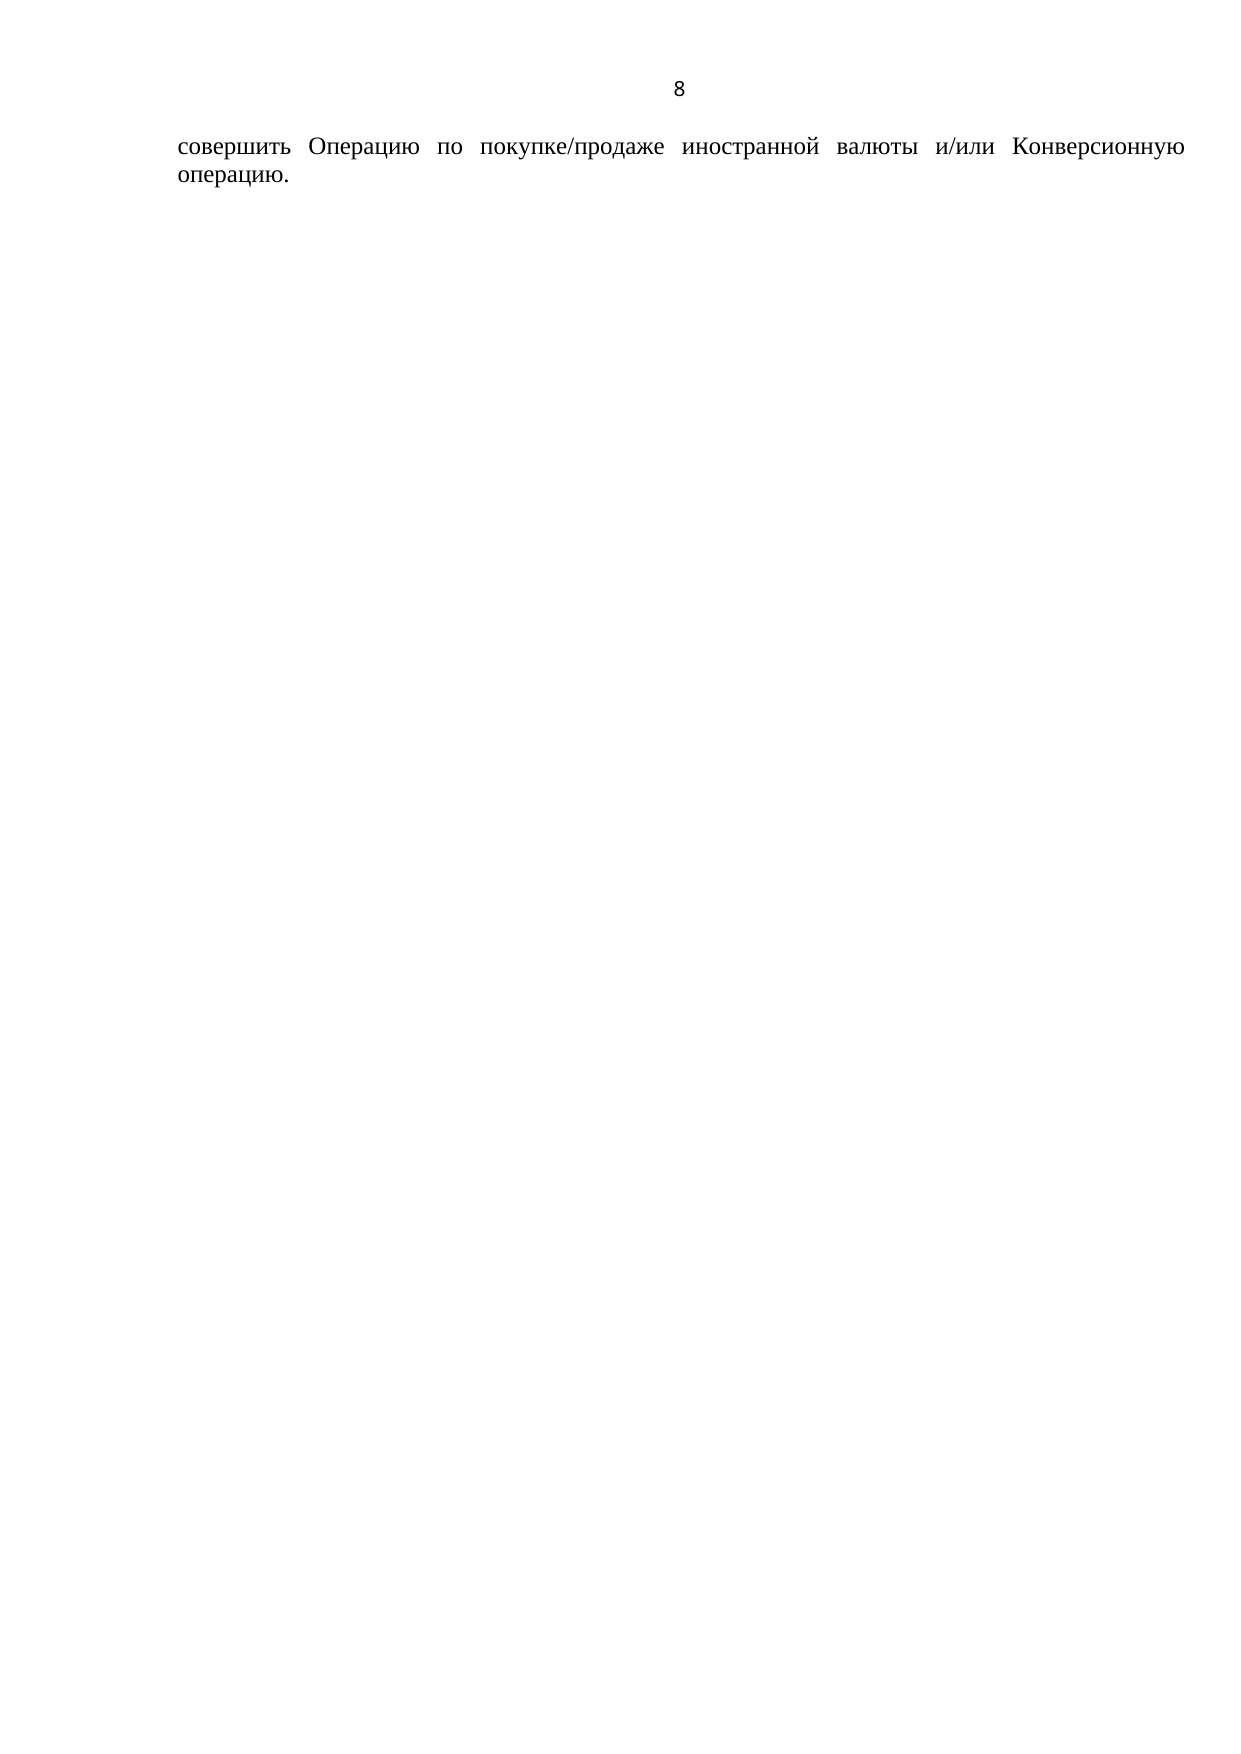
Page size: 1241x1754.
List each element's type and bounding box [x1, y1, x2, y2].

text [177, 131, 1186, 188]
